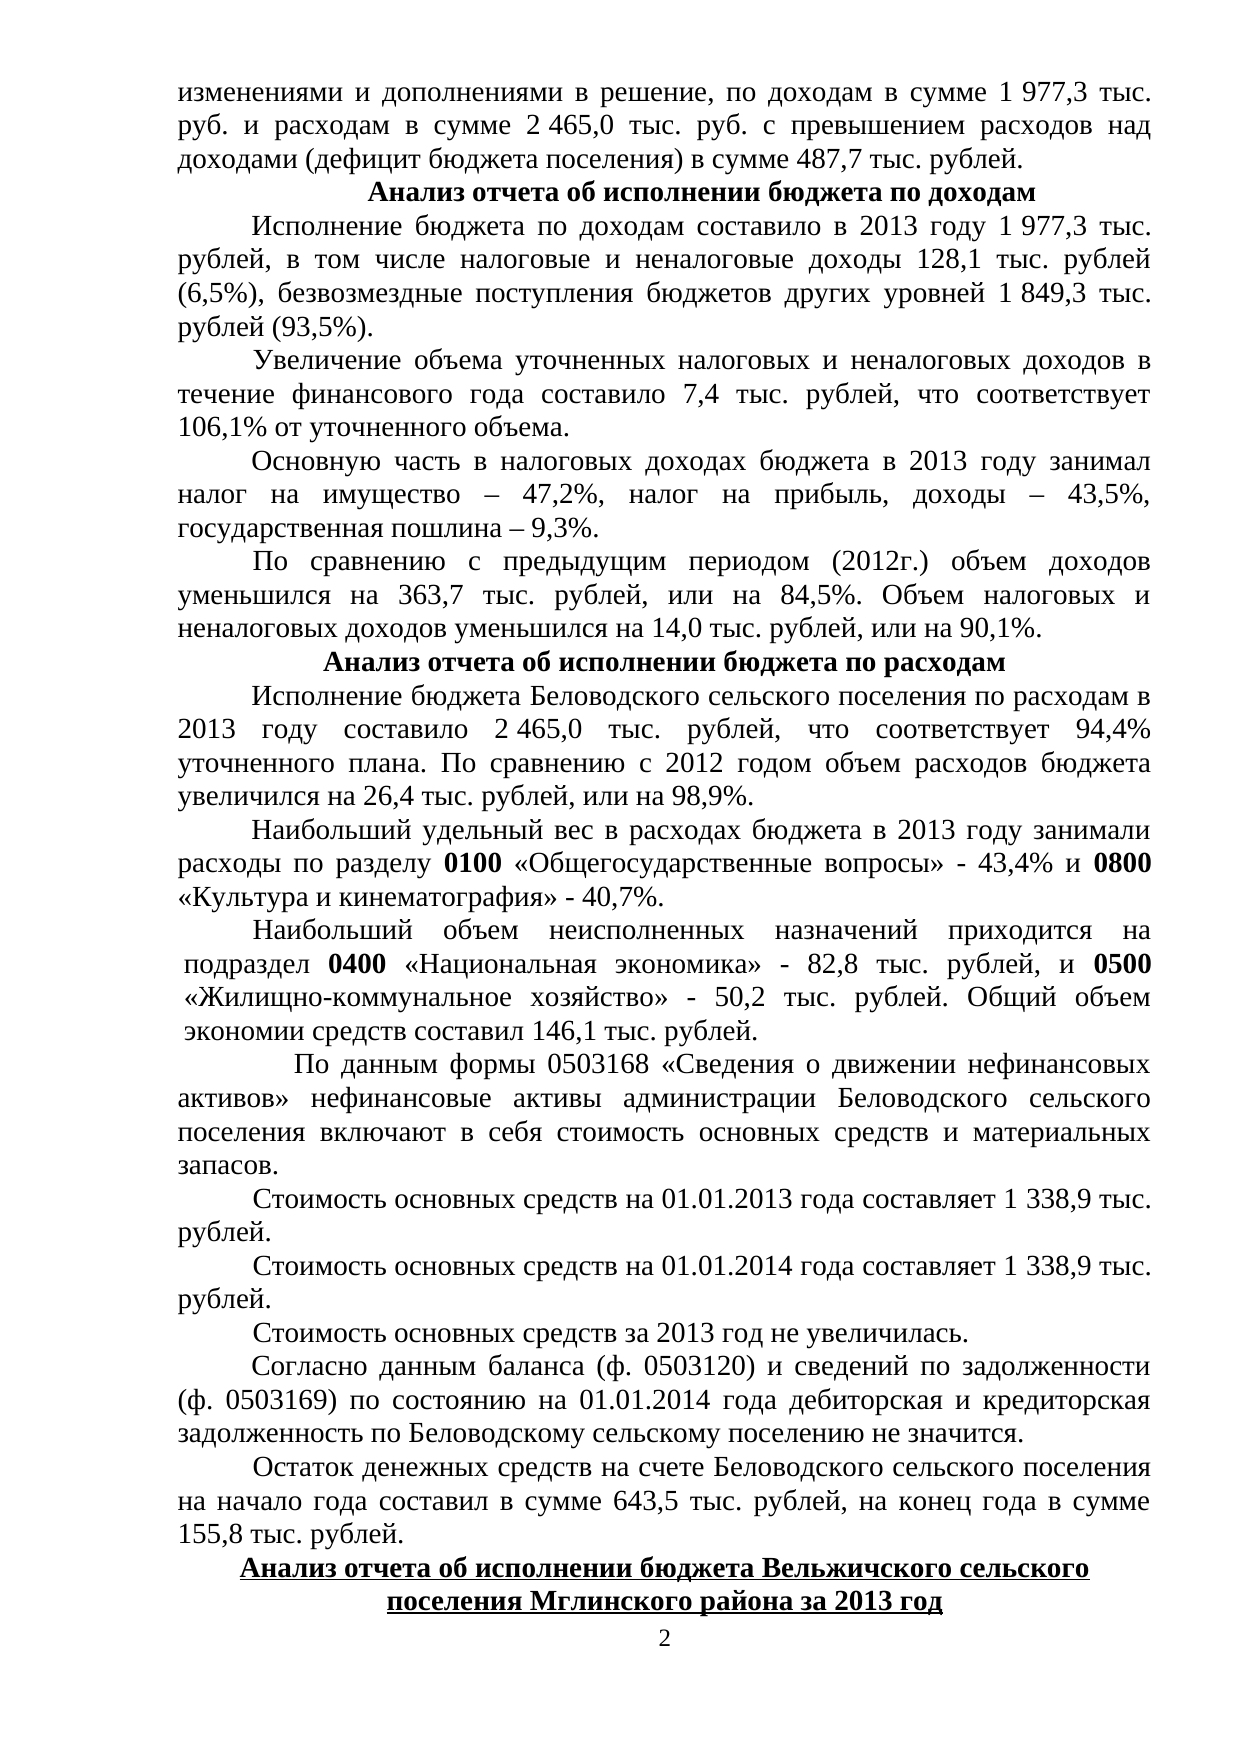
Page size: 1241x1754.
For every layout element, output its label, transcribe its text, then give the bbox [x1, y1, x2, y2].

text Исполнение бюджета Беловодского сельского поселения по расходам в 2013 году составило 2 465,0 тыс. рублей, что соответствует 94,4% уточненного плана. По сравнению с 2012 годом объем расходов бюджета увеличился на 26,4 тыс. рублей, или на 98,9%. [177, 678, 1152, 812]
text Увеличение объема уточненных налоговых и неналоговых доходов в течение финансового года составило 7,4 тыс. рублей, что соответствует 106,1% от уточненного объема. [177, 342, 1152, 443]
text Согласно данным баланса (ф. 0503120) и сведений по задолженности (ф. 0503169) по состоянию на 01.01.2014 года дебиторская и кредиторская задолженность по Беловодскому сельскому поселению не значится. [177, 1348, 1152, 1449]
text Анализ отчета об исполнении бюджета по доходам [177, 174, 1152, 208]
text Анализ отчета об исполнении бюджета по расходам [177, 644, 1152, 678]
text Остаток денежных средств на счете Беловодского сельского поселения на начало года составил в сумме 643,5 тыс. рублей, на конец года в сумме 155,8 тыс. рублей. [177, 1449, 1152, 1550]
text Анализ отчета об исполнении бюджета Вельжичского сельского поселения Мглинского района за 2013 год [177, 1550, 1152, 1617]
text Стоимость основных средств за 2013 год не увеличилась. [177, 1315, 1152, 1348]
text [177, 74, 1152, 174]
text Стоимость основных средств на 01.01.2014 года составляет 1 338,9 тыс. рублей. [177, 1248, 1152, 1315]
text По данным формы 0503168 «Сведения о движении нефинансовых активов» нефинансовые активы администрации Беловодского сельского поселения включают в себя стоимость основных средств и материальных запасов. [177, 1047, 1152, 1181]
text Наибольший удельный вес в расходах бюджета в 2013 году занимали расходы по разделу 0100 «Общегосударственные вопросы» - 43,4% и 0800 «Культура и кинематография» - 40,7%. [177, 812, 1152, 912]
text Исполнение бюджета по доходам составило в 2013 году 1 977,3 тыс. рублей, в том числе налоговые и неналоговые доходы 128,1 тыс. рублей (6,5%), безвозмездные поступления бюджетов других уровней 1 849,3 тыс. рублей (93,5%). [177, 208, 1152, 342]
text Наибольший объем неисполненных назначений приходится на подраздел 0400 «Национальная экономика» - 82,8 тыс. рублей, и 0500 «Жилищно-коммунальное хозяйство» - 50,2 тыс. рублей. Общий объем экономии средств составил 146,1 тыс. рублей. [183, 912, 1152, 1047]
text По сравнению с предыдущим периодом (2012г.) объем доходов уменьшился на 363,7 тыс. рублей, или на 84,5%. Объем налоговых и неналоговых доходов уменьшился на 14,0 тыс. рублей, или на 90,1%. [177, 543, 1152, 644]
text Основную часть в налоговых доходах бюджета в 2013 году занимал налог на имущество – 47,2%, налог на прибыль, доходы – 43,5%, государственная пошлина – 9,3%. [177, 443, 1152, 543]
text Стоимость основных средств на 01.01.2013 года составляет 1 338,9 тыс. рублей. [177, 1181, 1152, 1248]
